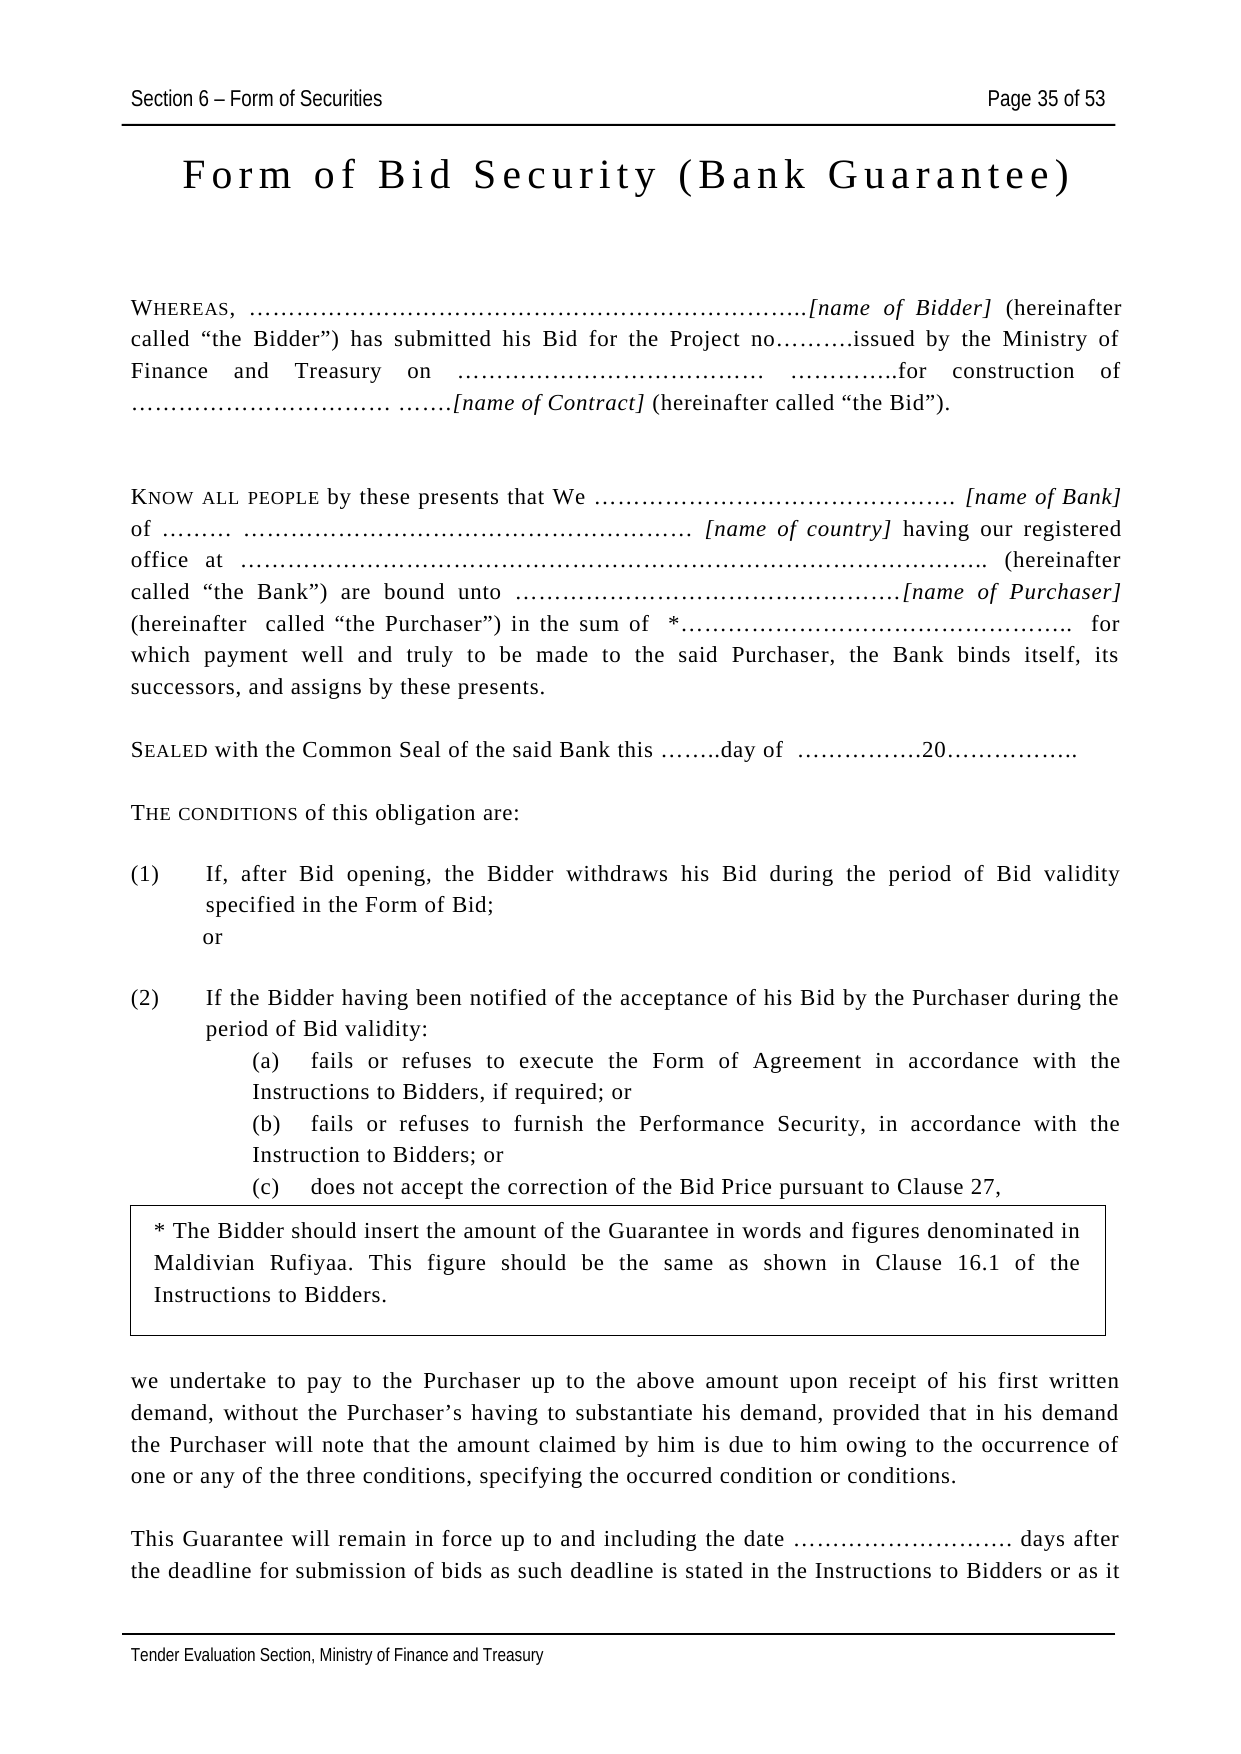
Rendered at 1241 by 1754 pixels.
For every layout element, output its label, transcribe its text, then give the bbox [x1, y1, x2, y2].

text (c) does not accept the correction of the Bid Price pursuant to Clause 27, [131, 1173, 1122, 1199]
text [131, 1525, 1122, 1583]
table_header * The Bidder should insert the amount of the Guarantee in words and figures denominated in Maldivian Rufiyaa. This figure should be the same as shown in Clause 16.1 of the Instructions to Bidders. [131, 1206, 1105, 1334]
text Sealed with the Common Seal of the said Bank this ……..day of …………….20…………….. [131, 736, 1122, 762]
text Form of Bid Security (Bank Guarantee) [131, 150, 1122, 198]
text Whereas, ……………………………………………………………..[name of Bidder] (hereinafter called “the Bidder”) has submitted his Bid for the Project no……….issued by the Ministry of Finance and Treasury on ………………………………… …………..for construction of …………………………… …….[name of Contract] (hereinafter called “the Bid”). [131, 294, 1122, 415]
text The conditions of this obligation are: [131, 799, 1122, 825]
text (b) fails or refuses to furnish the Performance Security, in accordance with the Instruction to Bidders; or [131, 1110, 1122, 1168]
text or [131, 923, 1122, 949]
text Know all people by these presents that We ………………………………………. [name of Bank] of ……… ………………………………………………… [name of country] having our registered office at ………………………………………………………………………………….. (hereinafter called “the Bank”) are bound unto ………………………………………….[name of Purchaser] (hereinafter called “the Purchaser”) in the sum of *………………………………………….. for which payment well and truly to be made to the said Purchaser, the Bank binds itself, its successors, and assigns by these presents. [131, 483, 1122, 699]
text (1) If, after Bid opening, the Bidder withdraws his Bid during the period of Bid validity specified in the Form of Bid; [131, 860, 1122, 918]
text (2) If the Bidder having been notified of the acceptance of his Bid by the Purchaser during the period of Bid validity: [131, 984, 1122, 1042]
text (a) fails or refuses to execute the Form of Agreement in accordance with the Instructions to Bidders, if required; or [131, 1047, 1122, 1105]
text we undertake to pay to the Purchaser up to the above amount upon receipt of his first written demand, without the Purchaser’s having to substantiate his demand, provided that in his demand the Purchaser will note that the amount claimed by him is due to him owing to the occurrence of one or any of the three conditions, specifying the occurred condition or conditions. [131, 1368, 1122, 1489]
